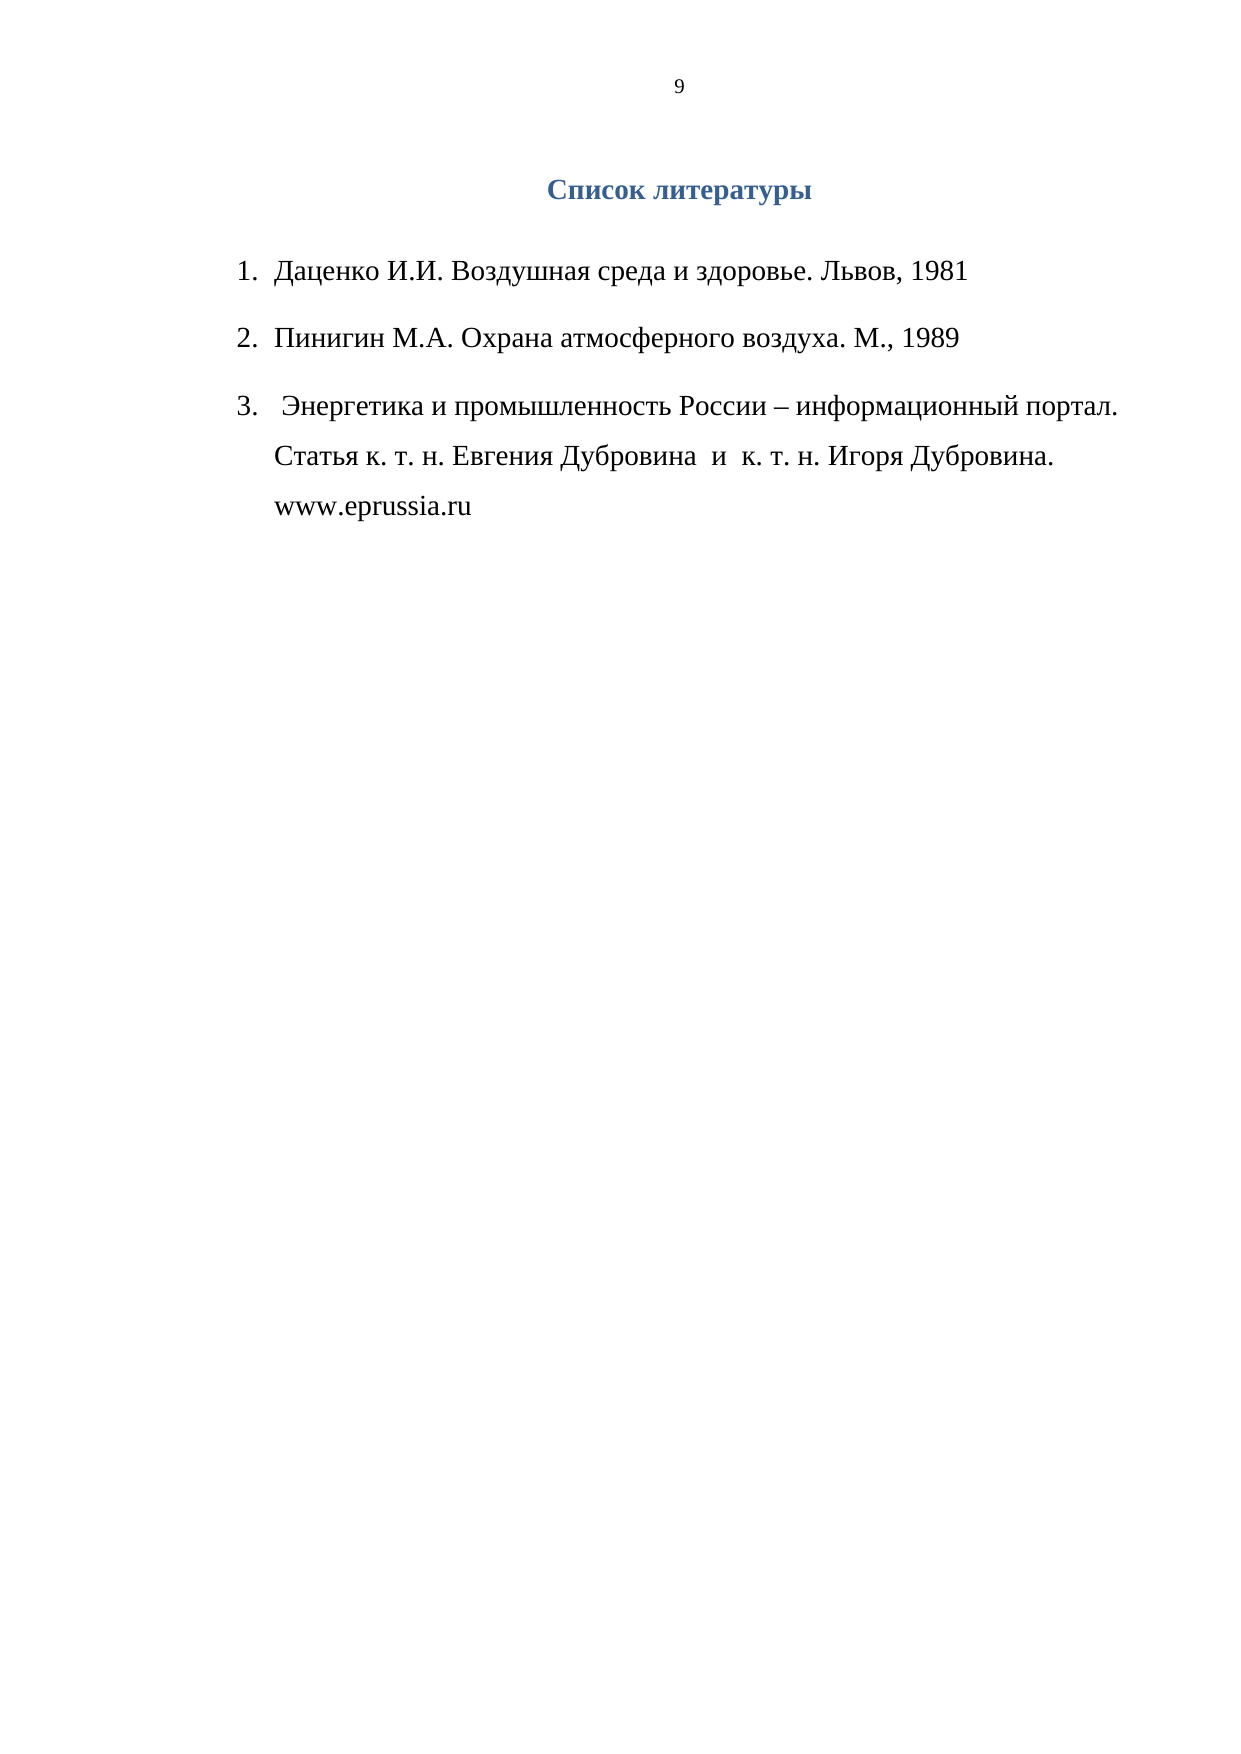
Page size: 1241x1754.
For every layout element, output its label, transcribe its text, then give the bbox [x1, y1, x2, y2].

list Энергетика и промышленность России – информационный портал. Статья к. т. н. Евгения Дубровина и к. т. н. Игоря Дубровина. www.eprussia.ru [236, 388, 1181, 522]
subtitle Список литературы [177, 172, 1181, 205]
list Даценко И.И. Воздушная среда и здоровье. Львов, 1981 [236, 253, 1181, 287]
list Пинигин М.А. Охрана атмосферного воздуха. М., 1989 [236, 321, 1181, 354]
